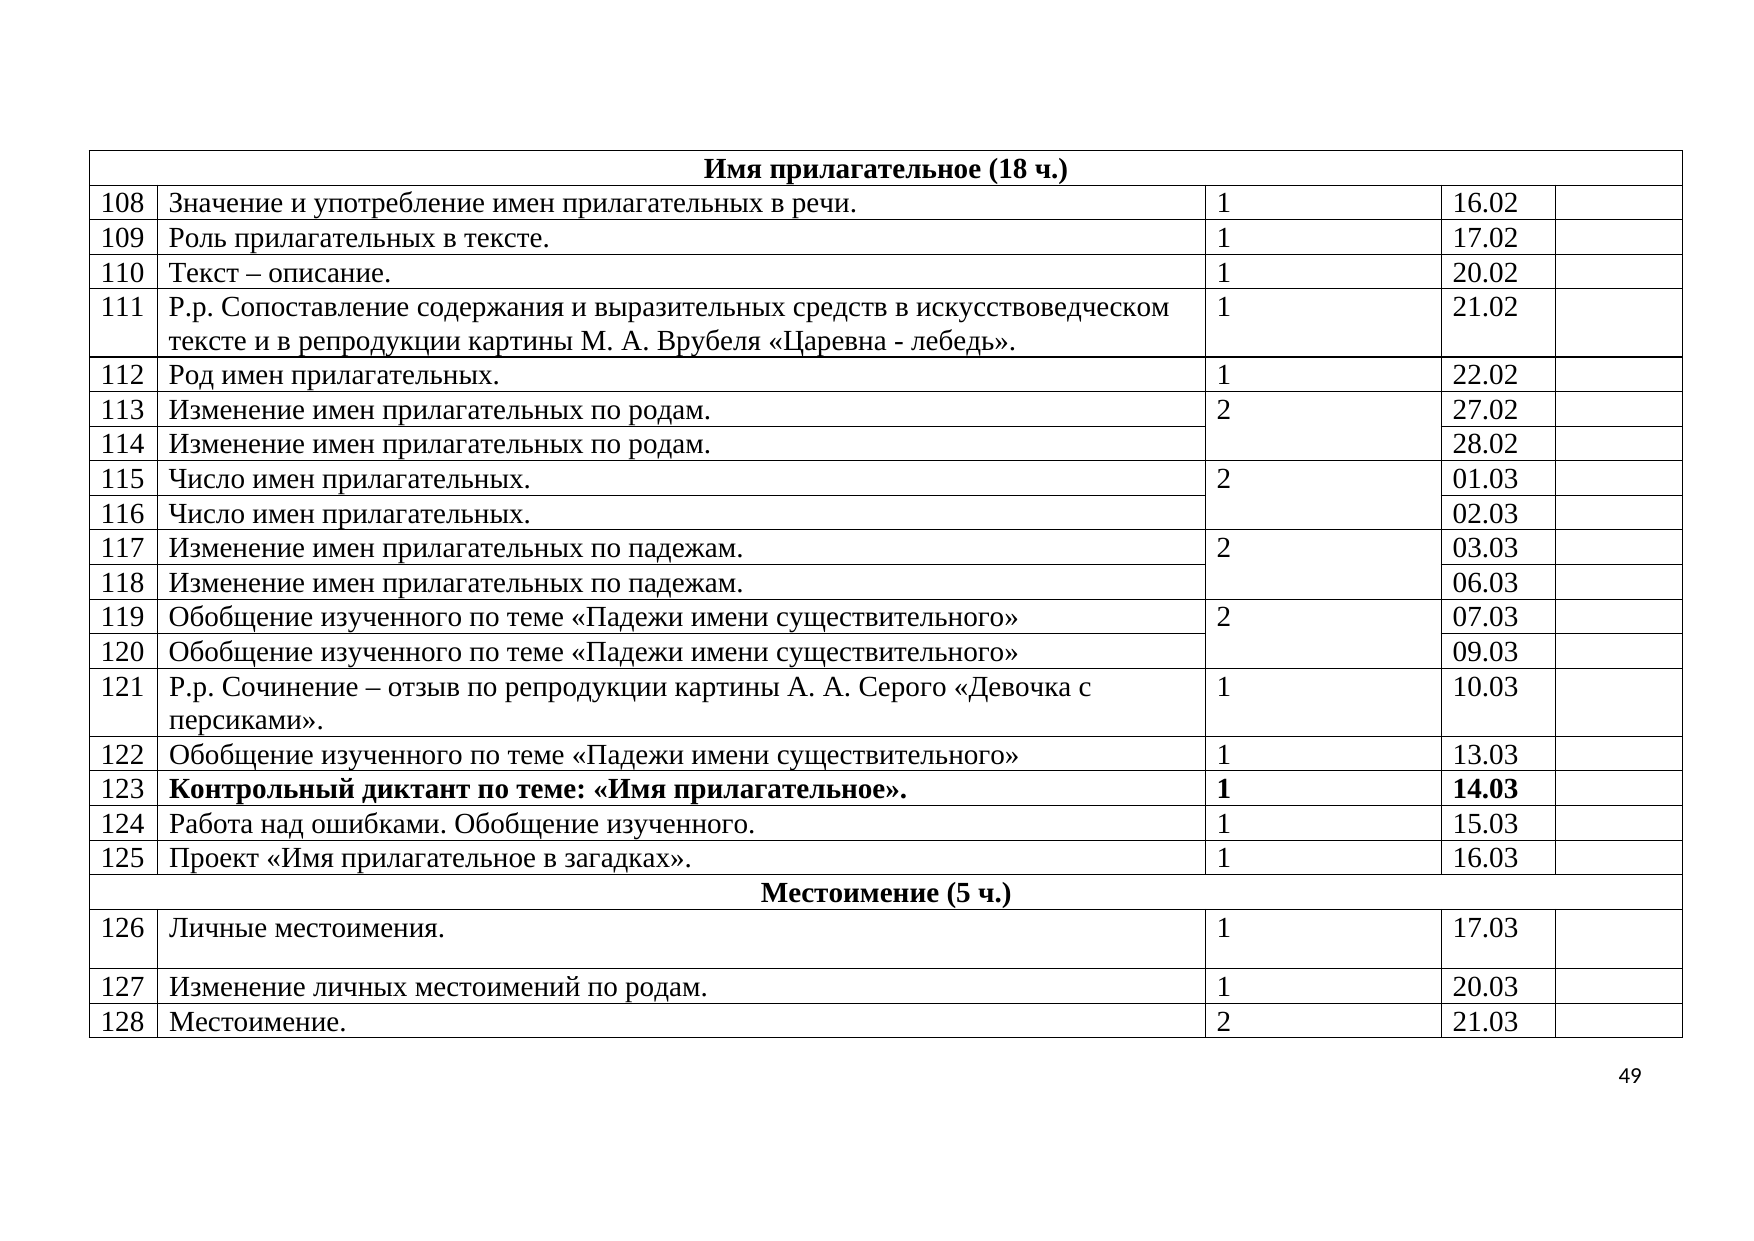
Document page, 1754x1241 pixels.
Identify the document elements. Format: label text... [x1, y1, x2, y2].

table_cell 2 [1206, 461, 1441, 529]
table_cell Роль прилагательных в тексте. [158, 220, 1205, 254]
table_cell 117 [90, 530, 157, 564]
table_cell 108 [90, 186, 157, 219]
table_cell Р.р. Сочинение – отзыв по репродукции картины А. А. Серого «Девочка с персиками». [158, 669, 1205, 736]
table_cell 112 [90, 358, 157, 391]
table_cell Изменение имен прилагательных по падежам. [158, 565, 1205, 598]
table_cell Число имен прилагательных. [158, 496, 1205, 529]
table_cell 16.02 [1442, 186, 1555, 219]
table_cell 1 [1206, 186, 1441, 219]
table_cell 1 [1206, 669, 1441, 736]
table_cell 16.03 [1442, 841, 1555, 874]
table_cell 125 [90, 841, 157, 874]
table_cell [1556, 461, 1682, 495]
table_cell Изменение имен прилагательных по родам. [158, 427, 1205, 460]
table_cell [1556, 427, 1682, 460]
table_cell 127 [90, 969, 157, 1003]
table_cell 119 [90, 600, 157, 633]
table_cell 1 [1206, 255, 1441, 288]
table_cell 1 [1206, 806, 1441, 839]
table_cell Изменение имен прилагательных по падежам. [158, 530, 1205, 564]
table_cell 2 [1206, 1004, 1441, 1037]
table_cell 123 [90, 771, 157, 805]
table_cell Изменение имен прилагательных по родам. [158, 392, 1205, 426]
table_cell 109 [90, 220, 157, 254]
table_cell 1 [1206, 737, 1441, 770]
table_cell Местоимение (5 ч.) [90, 875, 1682, 909]
table_cell [1556, 565, 1682, 598]
table_cell [1556, 289, 1682, 356]
table_cell Контрольный диктант по теме: «Имя прилагательное». [158, 771, 1205, 805]
table_cell [1556, 669, 1682, 736]
table_cell [1556, 841, 1682, 874]
table_cell [1556, 255, 1682, 288]
table_cell 15.03 [1442, 806, 1555, 839]
table_cell 10.03 [1442, 669, 1555, 736]
table_cell [1556, 771, 1682, 805]
table_cell 120 [90, 634, 157, 668]
table_cell Проект «Имя прилагательное в загадках». [158, 841, 1205, 874]
table_cell [1556, 969, 1682, 1003]
table_cell 21.02 [1442, 289, 1555, 356]
table_cell [1556, 1004, 1682, 1037]
table_cell Значение и употребление имен прилагательных в речи. [158, 186, 1205, 219]
table_cell Род имен прилагательных. [158, 358, 1205, 391]
table_cell 126 [90, 910, 157, 968]
table_cell [1556, 220, 1682, 254]
table_cell 06.03 [1442, 565, 1555, 598]
table_cell 1 [1206, 289, 1441, 356]
table_cell 2 [1206, 530, 1441, 598]
table_cell 17.03 [1442, 910, 1555, 968]
table_cell 01.03 [1442, 461, 1555, 495]
table_cell 2 [1206, 392, 1441, 460]
table_cell Обобщение изученного по теме «Падежи имени существительного» [158, 634, 1205, 668]
table_cell [1556, 392, 1682, 426]
table_cell Текст – описание. [158, 255, 1205, 288]
table_cell 14.03 [1442, 771, 1555, 805]
table_cell [1556, 737, 1682, 770]
table_cell 03.03 [1442, 530, 1555, 564]
table_cell 17.02 [1442, 220, 1555, 254]
table_cell 02.03 [1442, 496, 1555, 529]
table_cell Обобщение изученного по теме «Падежи имени существительного» [158, 737, 1205, 770]
table_cell 122 [90, 737, 157, 770]
table_cell [1556, 910, 1682, 968]
table_cell 121 [90, 669, 157, 736]
table_cell Местоимение. [158, 1004, 1205, 1037]
table_cell [1556, 634, 1682, 668]
table_cell 110 [90, 255, 157, 288]
table_cell 115 [90, 461, 157, 495]
table_cell [1556, 600, 1682, 633]
table_cell 118 [90, 565, 157, 598]
table_cell Работа над ошибками. Обобщение изученного. [158, 806, 1205, 839]
table_cell Обобщение изученного по теме «Падежи имени существительного» [158, 600, 1205, 633]
table_cell Изменение личных местоимений по родам. [158, 969, 1205, 1003]
table_cell 2 [1206, 600, 1441, 668]
table_cell 124 [90, 806, 157, 839]
table_cell 20.03 [1442, 969, 1555, 1003]
table_cell 20.02 [1442, 255, 1555, 288]
table_cell Число имен прилагательных. [158, 461, 1205, 495]
table_cell 1 [1206, 841, 1441, 874]
table_cell [1556, 806, 1682, 839]
table_cell 1 [1206, 910, 1441, 968]
table_cell [1556, 496, 1682, 529]
table_cell 1 [1206, 358, 1441, 391]
table_cell 1 [1206, 771, 1441, 805]
table_cell 113 [90, 392, 157, 426]
table_cell Личные местоимения. [158, 910, 1205, 968]
table_cell 1 [1206, 969, 1441, 1003]
table_cell 22.02 [1442, 358, 1555, 391]
table_cell 09.03 [1442, 634, 1555, 668]
table_cell [1556, 530, 1682, 564]
table_cell 114 [90, 427, 157, 460]
table_cell 21.03 [1442, 1004, 1555, 1037]
table_cell 111 [90, 289, 157, 356]
table_cell Имя прилагательное (18 ч.) [90, 151, 1682, 184]
table_cell 28.02 [1442, 427, 1555, 460]
table_cell 128 [90, 1004, 157, 1037]
table_cell 27.02 [1442, 392, 1555, 426]
table_cell 13.03 [1442, 737, 1555, 770]
table_cell Р.р. Сопоставление содержания и выразительных средств в искусствоведческом тексте и в репродукции картины М. А. Врубеля «Царевна - лебедь». [158, 289, 1205, 356]
table_cell [1556, 358, 1682, 391]
table_cell [1556, 186, 1682, 219]
table_cell 07.03 [1442, 600, 1555, 633]
table_cell 116 [90, 496, 157, 529]
table_cell 1 [1206, 220, 1441, 254]
